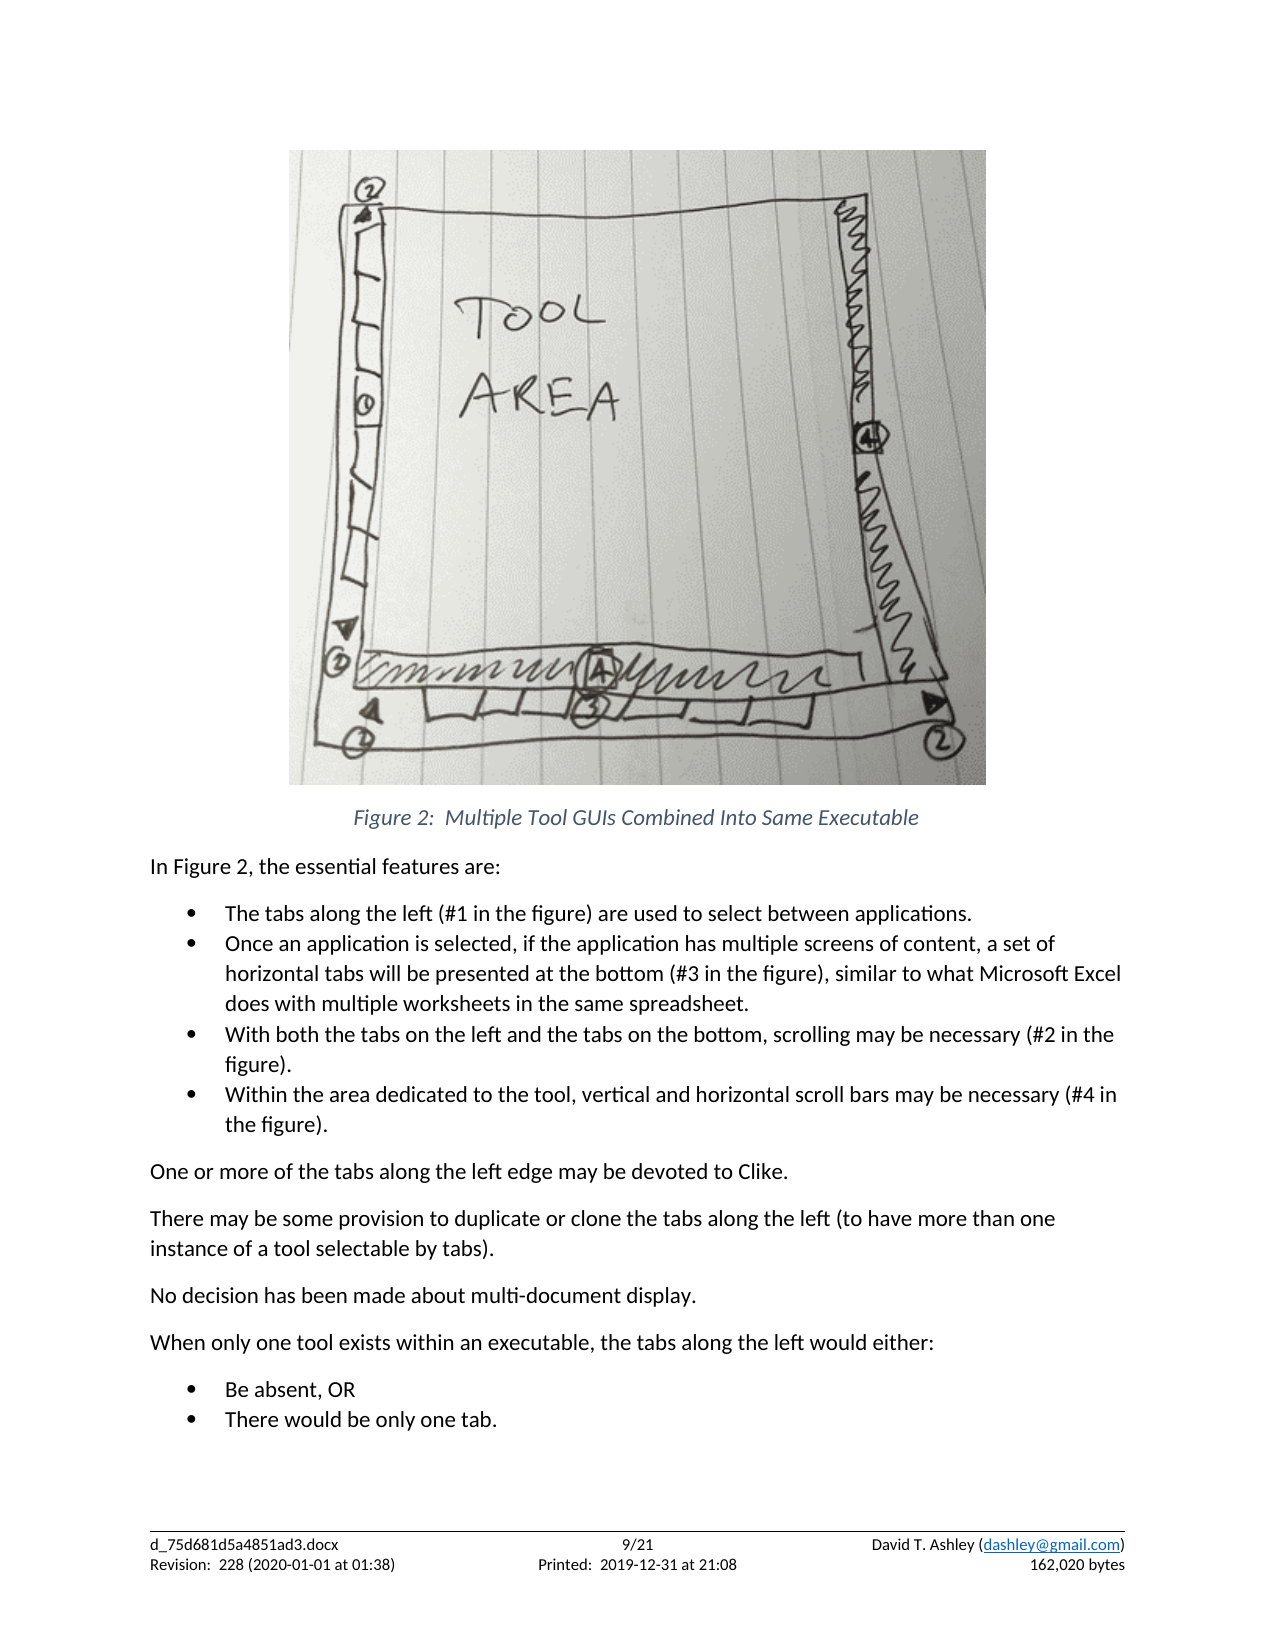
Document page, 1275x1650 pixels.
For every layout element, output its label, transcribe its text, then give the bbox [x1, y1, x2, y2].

list Within the area dedicated to the tool, vertical and horizontal scroll bars may be necessary (#4 in the figure). [187, 1080, 1125, 1138]
text There may be some provision to duplicate or clone the tabs along the left (to have more than one instance of a tool selectable by tabs). [150, 1204, 1125, 1262]
text In Figure 2, the essential features are: [150, 852, 1125, 880]
list There would be only one tab. [187, 1405, 1125, 1433]
list Once an application is selected, if the application has multiple screens of content, a set of horizontal tabs will be presented at the bottom (#3 in the figure), similar to what Microsoft Excel does with multiple worksheets in the same spreadsheet. [187, 929, 1125, 1018]
text No decision has been made about multi-document display. [150, 1281, 1125, 1309]
list The tabs along the left (#1 in the figure) are used to select between applications. [187, 899, 1125, 927]
text When only one tool exists within an executable, the tabs along the left would either: [150, 1328, 1125, 1356]
picture [289, 150, 986, 785]
text Figure 2: Multiple Tool GUIs Combined Into Same Executable [150, 803, 1125, 831]
list Be absent, OR [187, 1375, 1125, 1403]
list With both the tabs on the left and the tabs on the bottom, scrolling may be necessary (#2 in the figure). [187, 1020, 1125, 1078]
text One or more of the tabs along the left edge may be devoted to Clike. [150, 1157, 1125, 1185]
